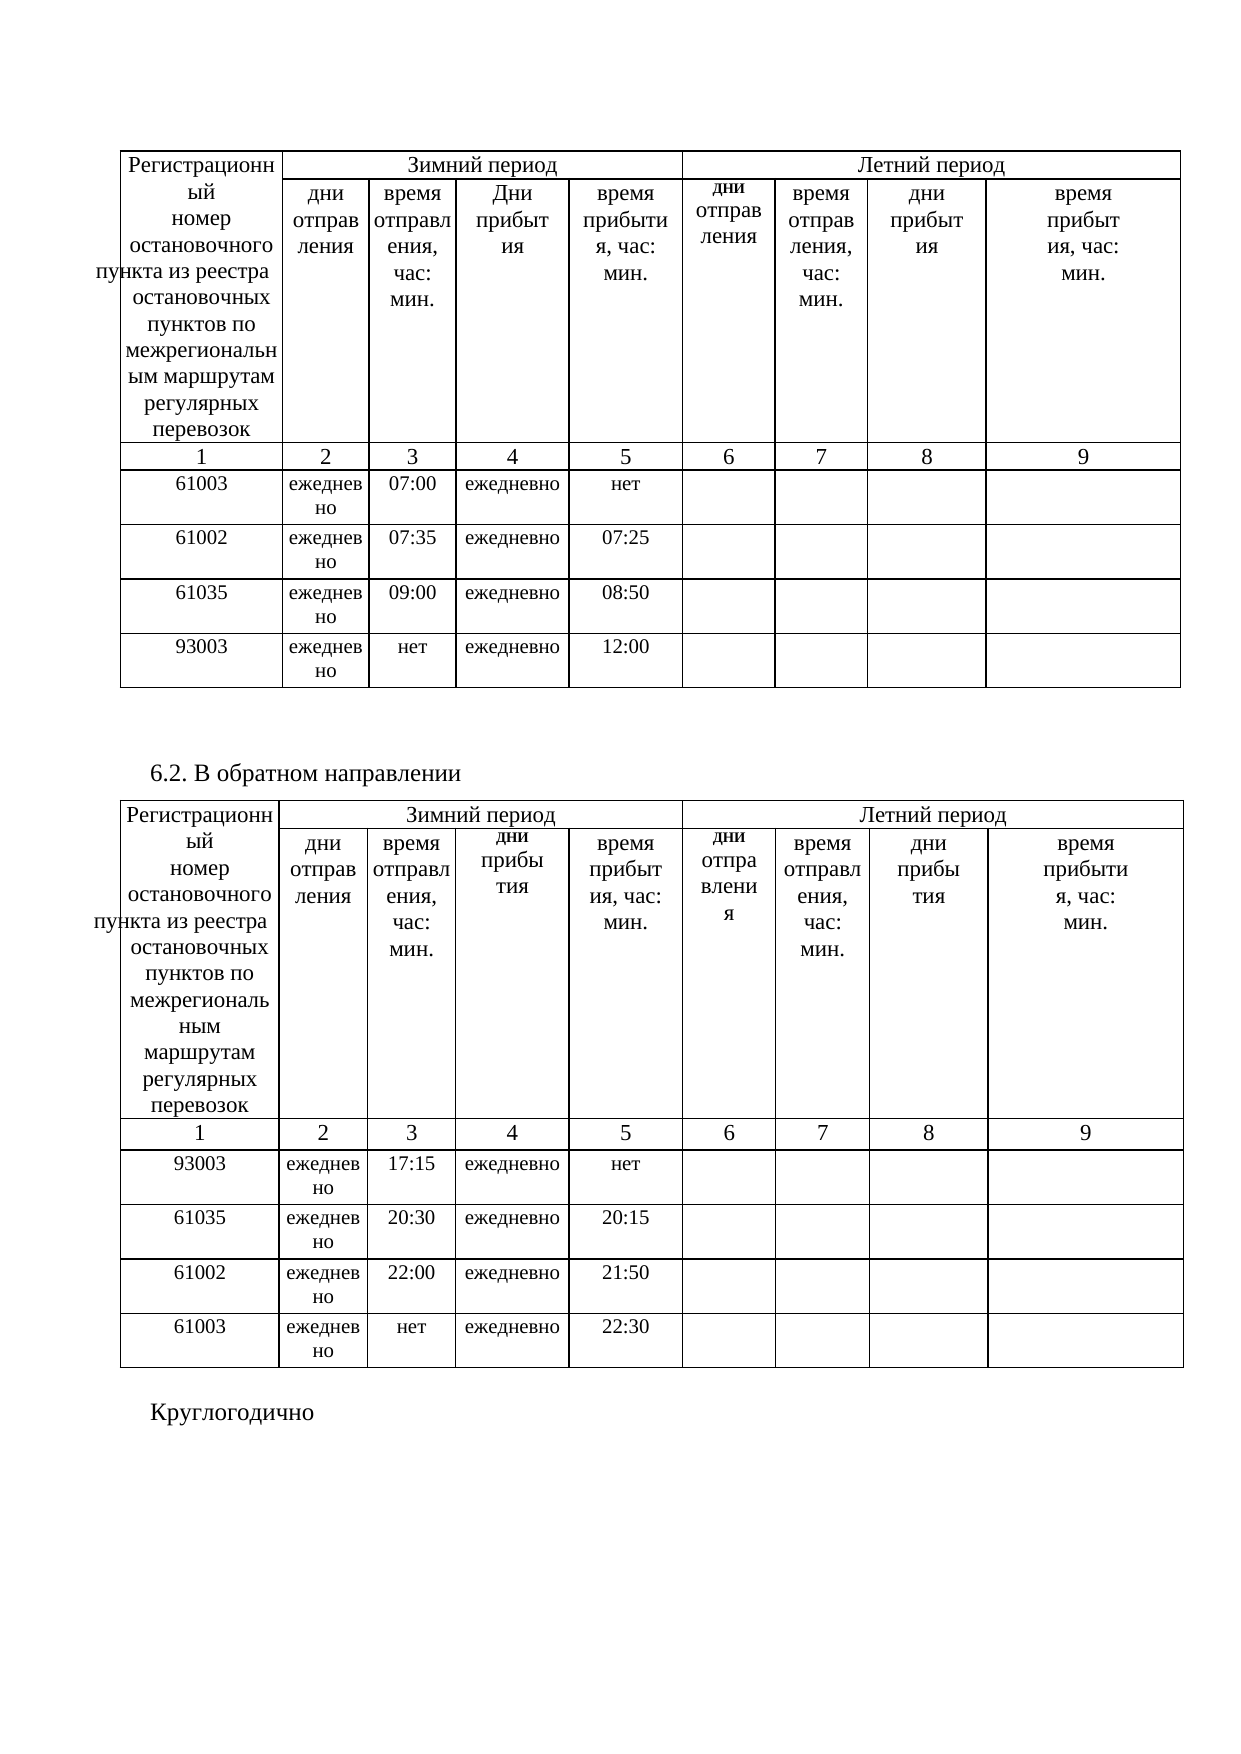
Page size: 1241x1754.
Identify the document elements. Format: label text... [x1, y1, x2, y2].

table_cell [776, 580, 867, 632]
table_cell [870, 1260, 987, 1312]
table_cell [868, 580, 985, 632]
table_cell ежедневно [280, 1205, 367, 1258]
table_cell ежедневно [456, 1205, 568, 1258]
table_cell ежедневно [457, 471, 568, 524]
table_cell 61035 [121, 580, 282, 632]
table_cell нет [370, 634, 455, 687]
table_cell 08:50 [570, 580, 682, 632]
table_cell [989, 1151, 1183, 1204]
table_cell 22:30 [570, 1314, 682, 1367]
table_cell нет [570, 471, 682, 524]
table_cell [776, 471, 867, 524]
table_cell ежедневно [457, 525, 568, 578]
table_cell ежедневно [457, 634, 568, 687]
table_cell 07:25 [570, 525, 682, 578]
table_cell 09:00 [370, 580, 455, 632]
table_cell [989, 1260, 1183, 1312]
table_cell 22:00 [368, 1260, 455, 1312]
table_cell [683, 1260, 775, 1312]
table_cell время отправл ения, час: мин. [370, 180, 455, 441]
table_cell время отправл ения, час: мин. [368, 829, 455, 1117]
table_cell [776, 1260, 869, 1312]
table_cell ежедневно [457, 580, 568, 632]
table_cell 3 [370, 443, 455, 469]
table_cell 61003 [121, 471, 282, 524]
table_header Зимний период [283, 152, 682, 178]
text Круглогодично [150, 1397, 1090, 1426]
table_cell 2 [283, 443, 368, 469]
table_cell ежедневно [280, 1314, 367, 1367]
table_cell [683, 471, 774, 524]
table_cell ежедневно [280, 1151, 367, 1204]
table_cell 7 [776, 1119, 869, 1149]
table_cell 07:00 [370, 471, 455, 524]
table_cell 1 [121, 443, 282, 469]
table_cell 3 [368, 1119, 455, 1149]
table_cell 61035 [121, 1205, 278, 1258]
table_cell время отправл ения, час: мин. [776, 829, 869, 1117]
table_cell дни прибы тия [870, 829, 987, 1117]
table_cell [683, 634, 774, 687]
table_cell 6 [683, 1119, 775, 1149]
table_cell 4 [457, 443, 568, 469]
table_cell время прибыти я, час: мин. [989, 829, 1183, 1117]
text 6.2. В обратном направлении [150, 758, 1090, 787]
table_cell 07:35 [370, 525, 455, 578]
table_cell [683, 1314, 775, 1367]
table_cell [987, 525, 1180, 578]
table_cell 6 [683, 443, 774, 469]
table_cell ежедневно [283, 525, 368, 578]
table_header Регистрационный номер остановочного пункта из реестра остановочных пунктов по межрегиональным маршрутам регулярных перевозок [121, 801, 278, 1117]
table_cell 21:50 [570, 1260, 682, 1312]
table_cell нет [570, 1151, 682, 1204]
table_cell 12:00 [570, 634, 682, 687]
table_cell время прибыт ия, час: мин. [987, 180, 1180, 441]
table_cell ДНИ отправ ления [683, 180, 774, 441]
table_cell 61003 [121, 1314, 278, 1367]
table_header Летний период [683, 801, 1183, 828]
table_header Зимний период [280, 801, 682, 828]
table_cell 20:30 [368, 1205, 455, 1258]
table_cell время прибыти я, час: мин. [570, 180, 682, 441]
table_cell [683, 525, 774, 578]
table_cell время прибыт ия, час: мин. [570, 829, 682, 1117]
table_cell 93003 [121, 634, 282, 687]
table_cell 7 [776, 443, 867, 469]
table_cell дни отправ ления [280, 829, 367, 1117]
table_cell 61002 [121, 525, 282, 578]
table_cell 1 [121, 1119, 278, 1149]
table_cell [868, 525, 985, 578]
table_cell [683, 580, 774, 632]
table_cell [870, 1205, 987, 1258]
table_cell нет [368, 1314, 455, 1367]
table_cell [870, 1314, 987, 1367]
table_cell 17:15 [368, 1151, 455, 1204]
table_cell 9 [987, 443, 1180, 469]
table_cell [987, 634, 1180, 687]
table_cell ДНИ отпра влени я [683, 829, 775, 1117]
table_header Регистрационный номер остановочного пункта из реестра остановочных пунктов по межрегиональным маршрутам регулярных перевозок [121, 152, 282, 441]
table_cell 4 [456, 1119, 568, 1149]
table_cell ежедневно [280, 1260, 367, 1312]
table_cell 61002 [121, 1260, 278, 1312]
table_cell [776, 634, 867, 687]
table_header Летний период [683, 152, 1180, 178]
table_cell [987, 580, 1180, 632]
table_cell 8 [870, 1119, 987, 1149]
table_cell 93003 [121, 1151, 278, 1204]
table_cell ДНИ прибы тия [456, 829, 568, 1117]
table_cell Дни прибыт ия [457, 180, 568, 441]
table_cell [776, 1151, 869, 1204]
table_cell [776, 1314, 869, 1367]
table_cell 8 [868, 443, 985, 469]
table_cell [868, 471, 985, 524]
table_cell [776, 1205, 869, 1258]
table_cell [870, 1151, 987, 1204]
table_cell ежедневно [283, 471, 368, 524]
table_cell ежедневно [456, 1314, 568, 1367]
table_cell ежедневно [456, 1151, 568, 1204]
table_cell [989, 1205, 1183, 1258]
table_cell ежедневно [283, 634, 368, 687]
table_cell дни отправ ления [283, 180, 368, 441]
table_cell ежедневно [456, 1260, 568, 1312]
table_cell [776, 525, 867, 578]
table_cell [987, 471, 1180, 524]
table_cell 5 [570, 1119, 682, 1149]
table_cell [989, 1314, 1183, 1367]
table_cell ежедневно [283, 580, 368, 632]
table_cell дни прибыт ия [868, 180, 985, 441]
table_cell [868, 634, 985, 687]
table_cell 20:15 [570, 1205, 682, 1258]
table_cell 5 [570, 443, 682, 469]
table_cell время отправ ления, час: мин. [776, 180, 867, 441]
table_cell 2 [280, 1119, 367, 1149]
table_cell 9 [989, 1119, 1183, 1149]
table_cell [683, 1151, 775, 1204]
table_cell [683, 1205, 775, 1258]
